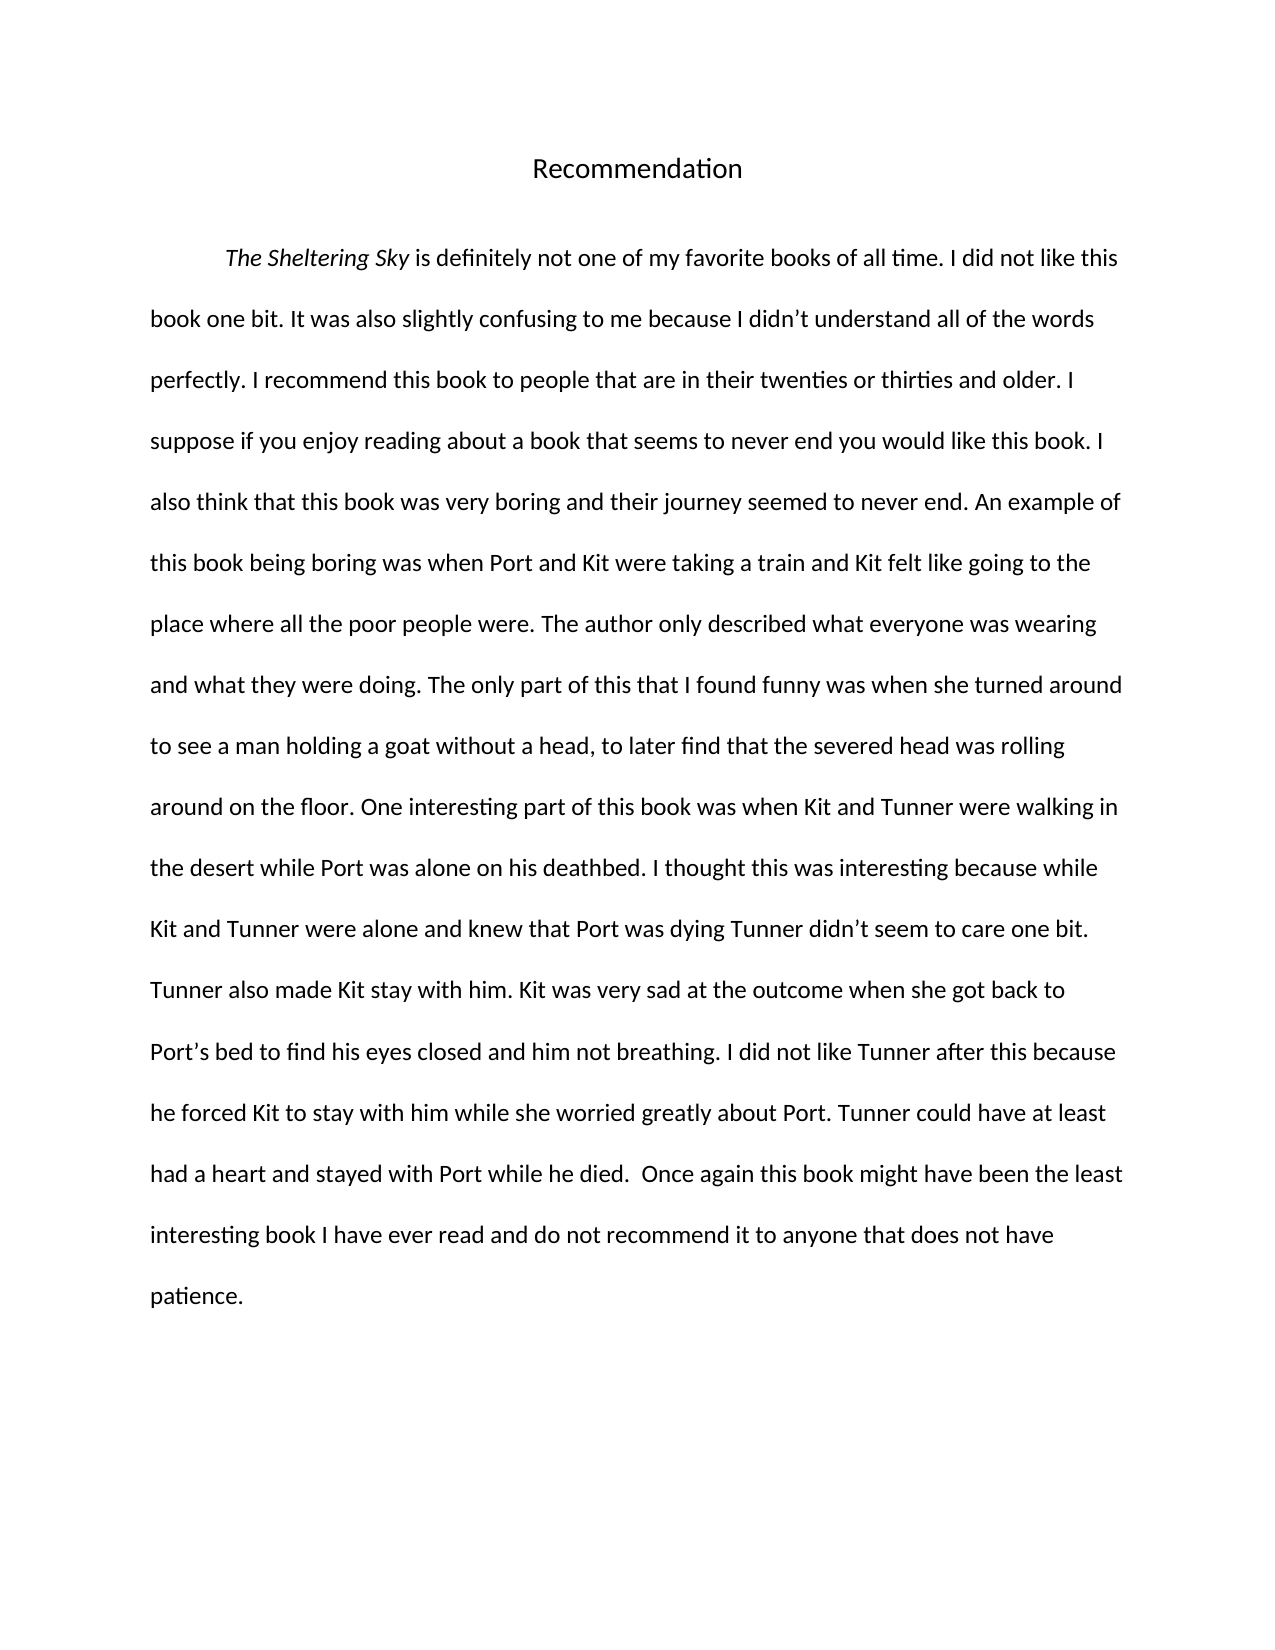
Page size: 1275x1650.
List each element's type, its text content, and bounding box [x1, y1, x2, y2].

text Recommendation [150, 150, 1125, 186]
text The Sheltering Sky is definitely not one of my favorite books of all time. I did not like this book one bit. It was also slightly confusing to me because I didn’t understand all of the words perfectly. I recommend this book to people that are in their twenties or thirties and older. I suppose if you enjoy reading about a book that seems to never end you would like this book. I also think that this book was very boring and their journey seemed to never end. An example of this book being boring was when Port and Kit were taking a train and Kit felt like going to the place where all the poor people were. The author only described what everyone was wearing and what they were doing. The only part of this that I found funny was when she turned around to see a man holding a goat without a head, to later find that the severed head was rolling around on the floor. One interesting part of this book was when Kit and Tunner were walking in the desert while Port was alone on his deathbed. I thought this was interesting because while Kit and Tunner were alone and knew that Port was dying Tunner didn’t seem to care one bit. Tunner also made Kit stay with him. Kit was very sad at the outcome when she got back to Port’s bed to find his eyes closed and him not breathing. I did not like Tunner after this because he forced Kit to stay with him while she worried greatly about Port. Tunner could have at least had a heart and stayed with Port while he died. Once again this book might have been the least interesting book I have ever read and do not recommend it to anyone that does not have patience. [150, 242, 1125, 1310]
